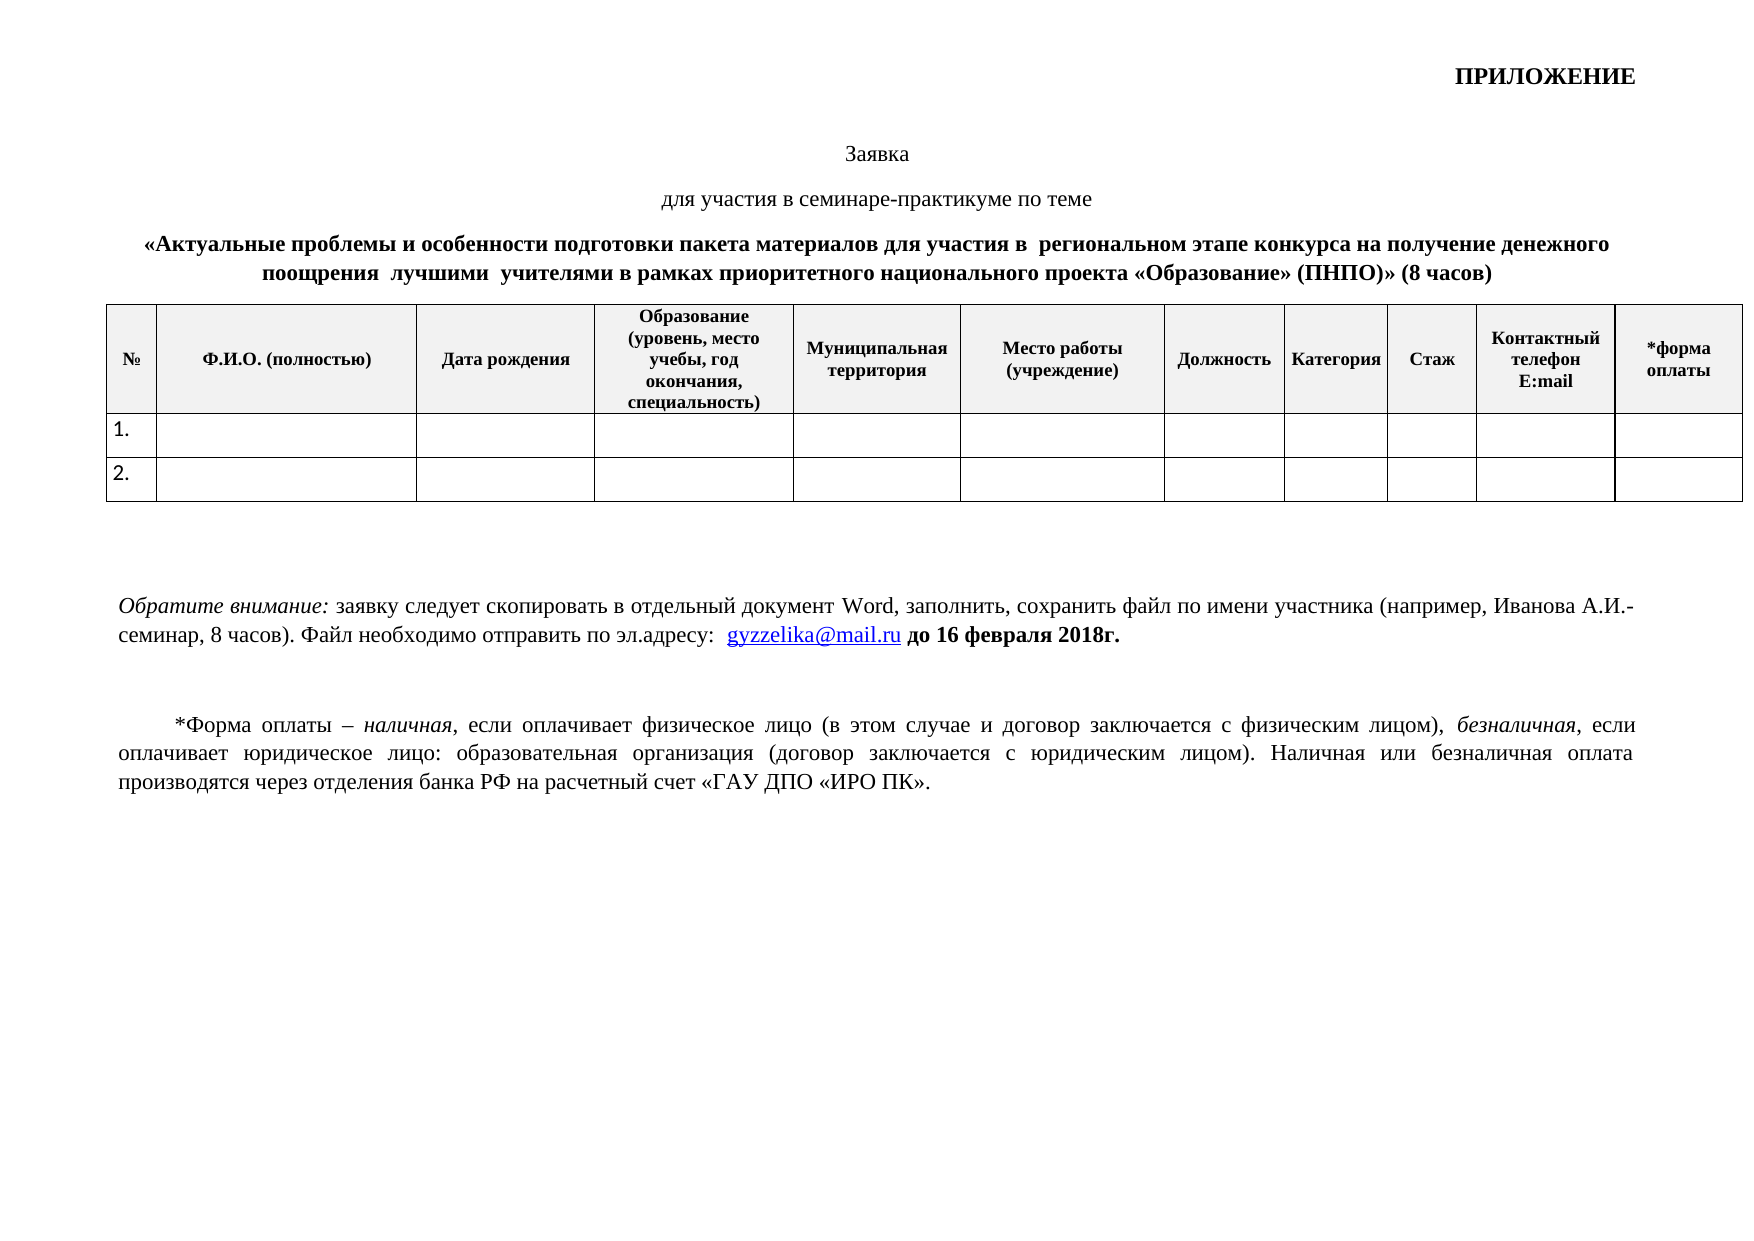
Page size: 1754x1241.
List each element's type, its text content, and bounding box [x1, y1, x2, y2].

table_cell [1388, 414, 1476, 457]
table_cell [107, 458, 156, 501]
table_cell [157, 414, 416, 457]
table_cell [157, 458, 416, 501]
table_header Должность [1165, 305, 1284, 413]
table_header *форма оплаты [1616, 305, 1742, 413]
table_header Стаж [1388, 305, 1476, 413]
table_cell [1285, 414, 1387, 457]
table_cell [107, 414, 156, 457]
table_header Образование (уровень, место учебы, год окончания, специальность) [595, 305, 793, 413]
text ПРИЛОЖЕНИЕ [118, 62, 1636, 90]
table_cell [1165, 414, 1284, 457]
table_header Дата рождения [417, 305, 594, 413]
table_cell [595, 458, 793, 501]
table_cell [1165, 458, 1284, 501]
table_header Категория [1285, 305, 1387, 413]
table_header № [107, 305, 156, 413]
table_header Ф.И.О. (полностью) [157, 305, 416, 413]
table_cell [1285, 458, 1387, 501]
table_cell [794, 414, 960, 457]
text «Актуальные проблемы и особенности подготовки пакета материалов для участия в региональном этапе конкурса на получение денежного поощрения лучшими учителями в рамках приоритетного национального проекта «Образование» (ПНПО)» (8 часов) [118, 230, 1636, 285]
table_cell [1477, 458, 1614, 501]
table_cell [1388, 458, 1476, 501]
text для участия в семинаре-практикуме по теме [118, 185, 1636, 212]
text Обратите внимание: заявку следует скопировать в отдельный документ Word, заполнить, сохранить файл по имени участника (например, Иванова А.И.- семинар, 8 часов). Файл необходимо отправить по эл.адресу: gyzzelika@mail.ru до 16 февраля 2018г. [118, 592, 1636, 647]
text *Форма оплаты – наличная, если оплачивает физическое лицо (в этом случае и договор заключается с физическим лицом), безналичная, если оплачивает юридическое лицо: образовательная организация (договор заключается с юридическим лицом). Наличная или безналичная оплата производятся через отделения банка РФ на расчетный счет «ГАУ ДПО «ИРО ПК». [118, 711, 1636, 794]
table_header Контактный телефон E:mail [1477, 305, 1614, 413]
table_cell [417, 458, 594, 501]
table_cell [794, 458, 960, 501]
table_cell [961, 414, 1164, 457]
table_cell [961, 458, 1164, 501]
table_cell [1616, 458, 1742, 501]
table_header Муниципальная территория [794, 305, 960, 413]
table_cell [417, 414, 594, 457]
table_cell [1616, 414, 1742, 457]
text Заявка [118, 140, 1636, 167]
table_cell [1477, 414, 1614, 457]
table_cell [595, 414, 793, 457]
table_header Место работы (учреждение) [961, 305, 1164, 413]
